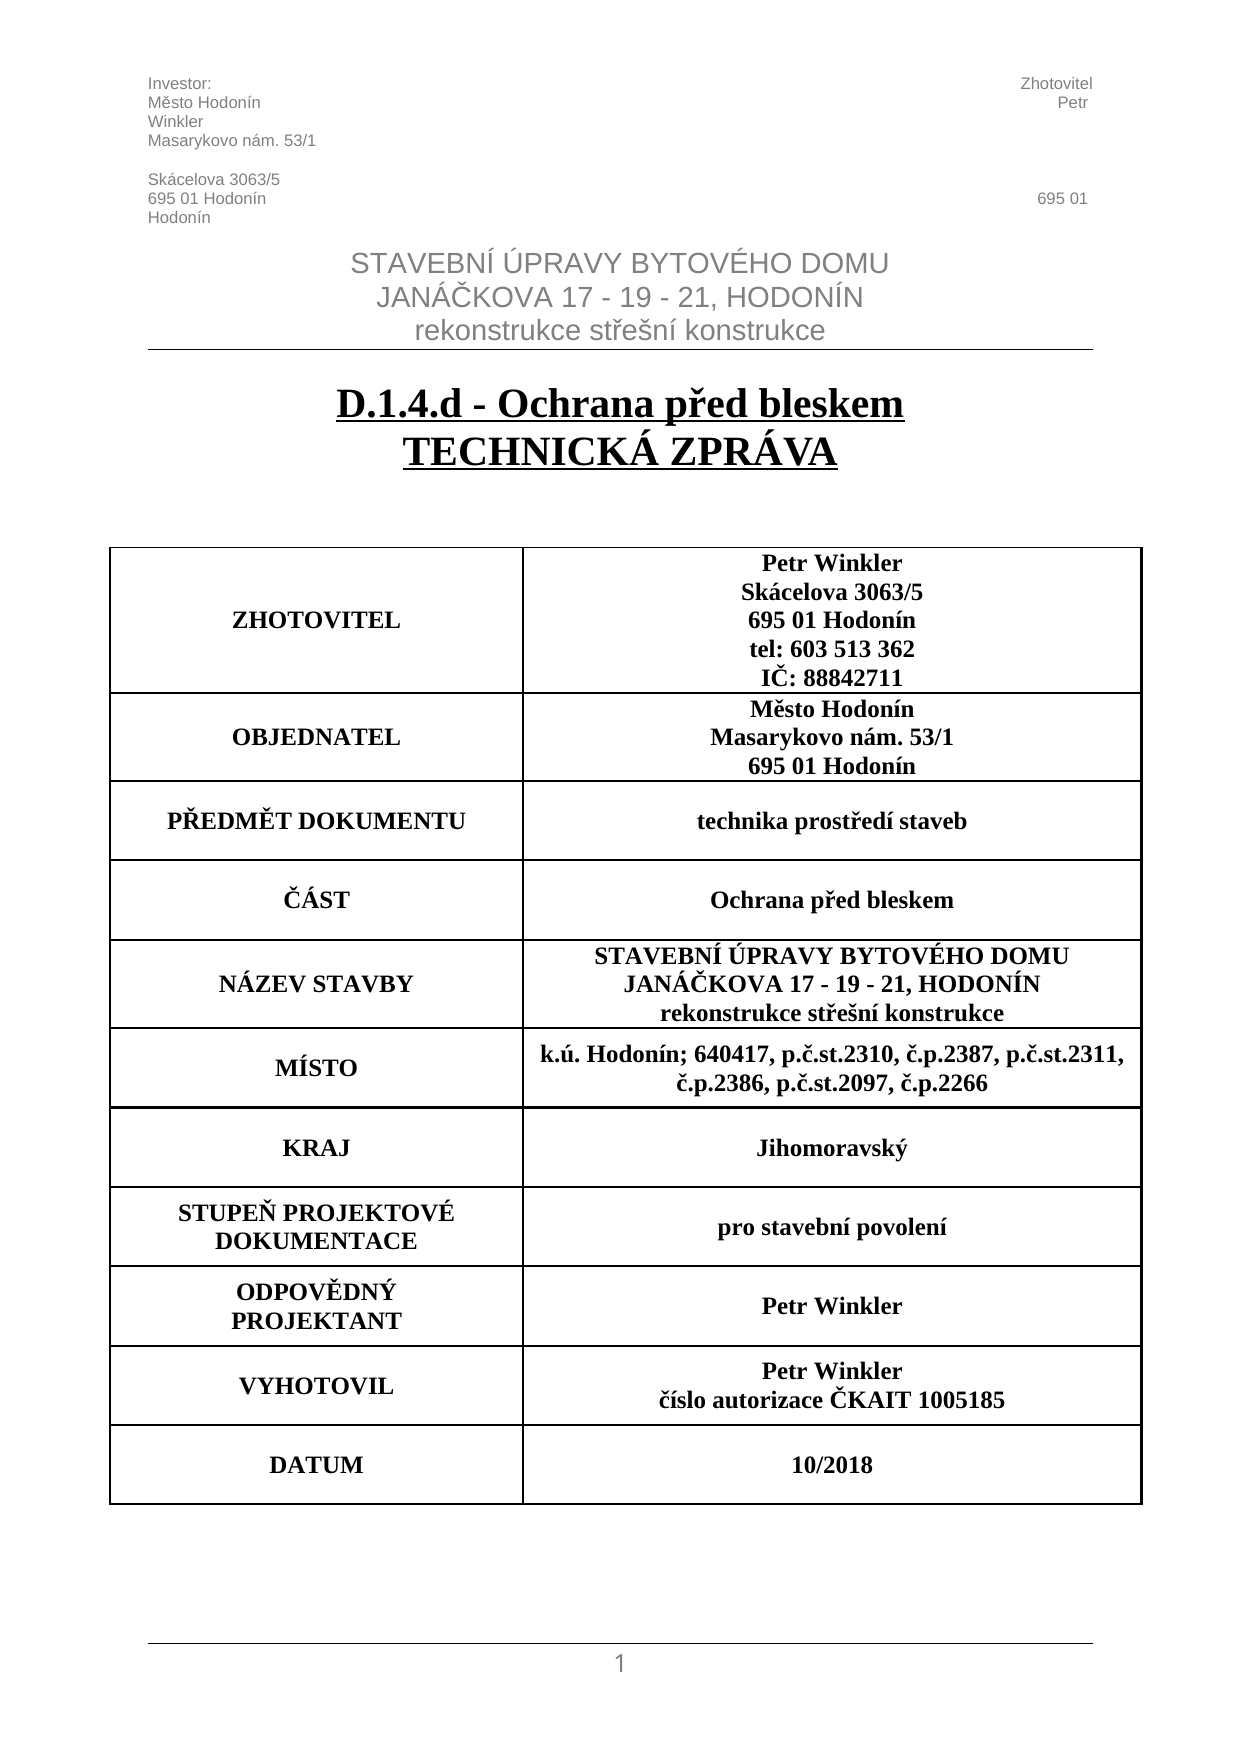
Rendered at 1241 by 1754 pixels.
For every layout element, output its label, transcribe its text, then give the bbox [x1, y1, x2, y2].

table_cell k.ú. Hodonín; 640417, p.č.st.2310, č.p.2387, p.č.st.2311, č.p.2386, p.č.st.2097, č.p.2266 [524, 1029, 1140, 1106]
table_cell ČÁST [111, 861, 522, 939]
table_cell NÁZEV STAVBY [111, 941, 522, 1027]
table_cell Petr Winkler [524, 1267, 1140, 1344]
table_cell Ochrana před bleskem [524, 861, 1140, 939]
table_cell PŘEDMĚT DOKUMENTU [111, 782, 522, 859]
table_cell Město Hodonín Masarykovo nám. 53/1 695 01 Hodonín [524, 694, 1140, 780]
table_cell STUPEŇ PROJEKTOVÉ DOKUMENTACE [111, 1188, 522, 1265]
table_cell Petr Winkler číslo autorizace ČKAIT 1005185 [524, 1347, 1140, 1424]
table_cell KRAJ [111, 1109, 522, 1186]
subtitle TECHNICKÁ ZPRÁVA [148, 427, 1093, 474]
subtitle D.1.4.d - Ochrana před bleskem [148, 379, 1093, 427]
table_cell 10/2018 [524, 1426, 1140, 1503]
table_header ZHOTOVITEL [111, 548, 522, 692]
table_cell technika prostředí staveb [524, 782, 1140, 859]
table_cell STAVEBNÍ ÚPRAVY BYTOVÉHO DOMU JANÁČKOVA 17 - 19 - 21, HODONÍN rekonstrukce střešní konstrukce [524, 941, 1140, 1027]
table_cell pro stavební povolení [524, 1188, 1140, 1265]
table_cell DATUM [111, 1426, 522, 1503]
table_cell OBJEDNATEL [111, 694, 522, 780]
table_cell VYHOTOVIL [111, 1347, 522, 1424]
table_cell MÍSTO [111, 1029, 522, 1106]
table_cell Jihomoravský [524, 1109, 1140, 1186]
table_header Petr Winkler Skácelova 3063/5 695 01 Hodonín tel: 603 513 362 IČ: 88842711 [524, 548, 1140, 692]
table_cell ODPOVĚDNÝ PROJEKTANT [111, 1267, 522, 1344]
